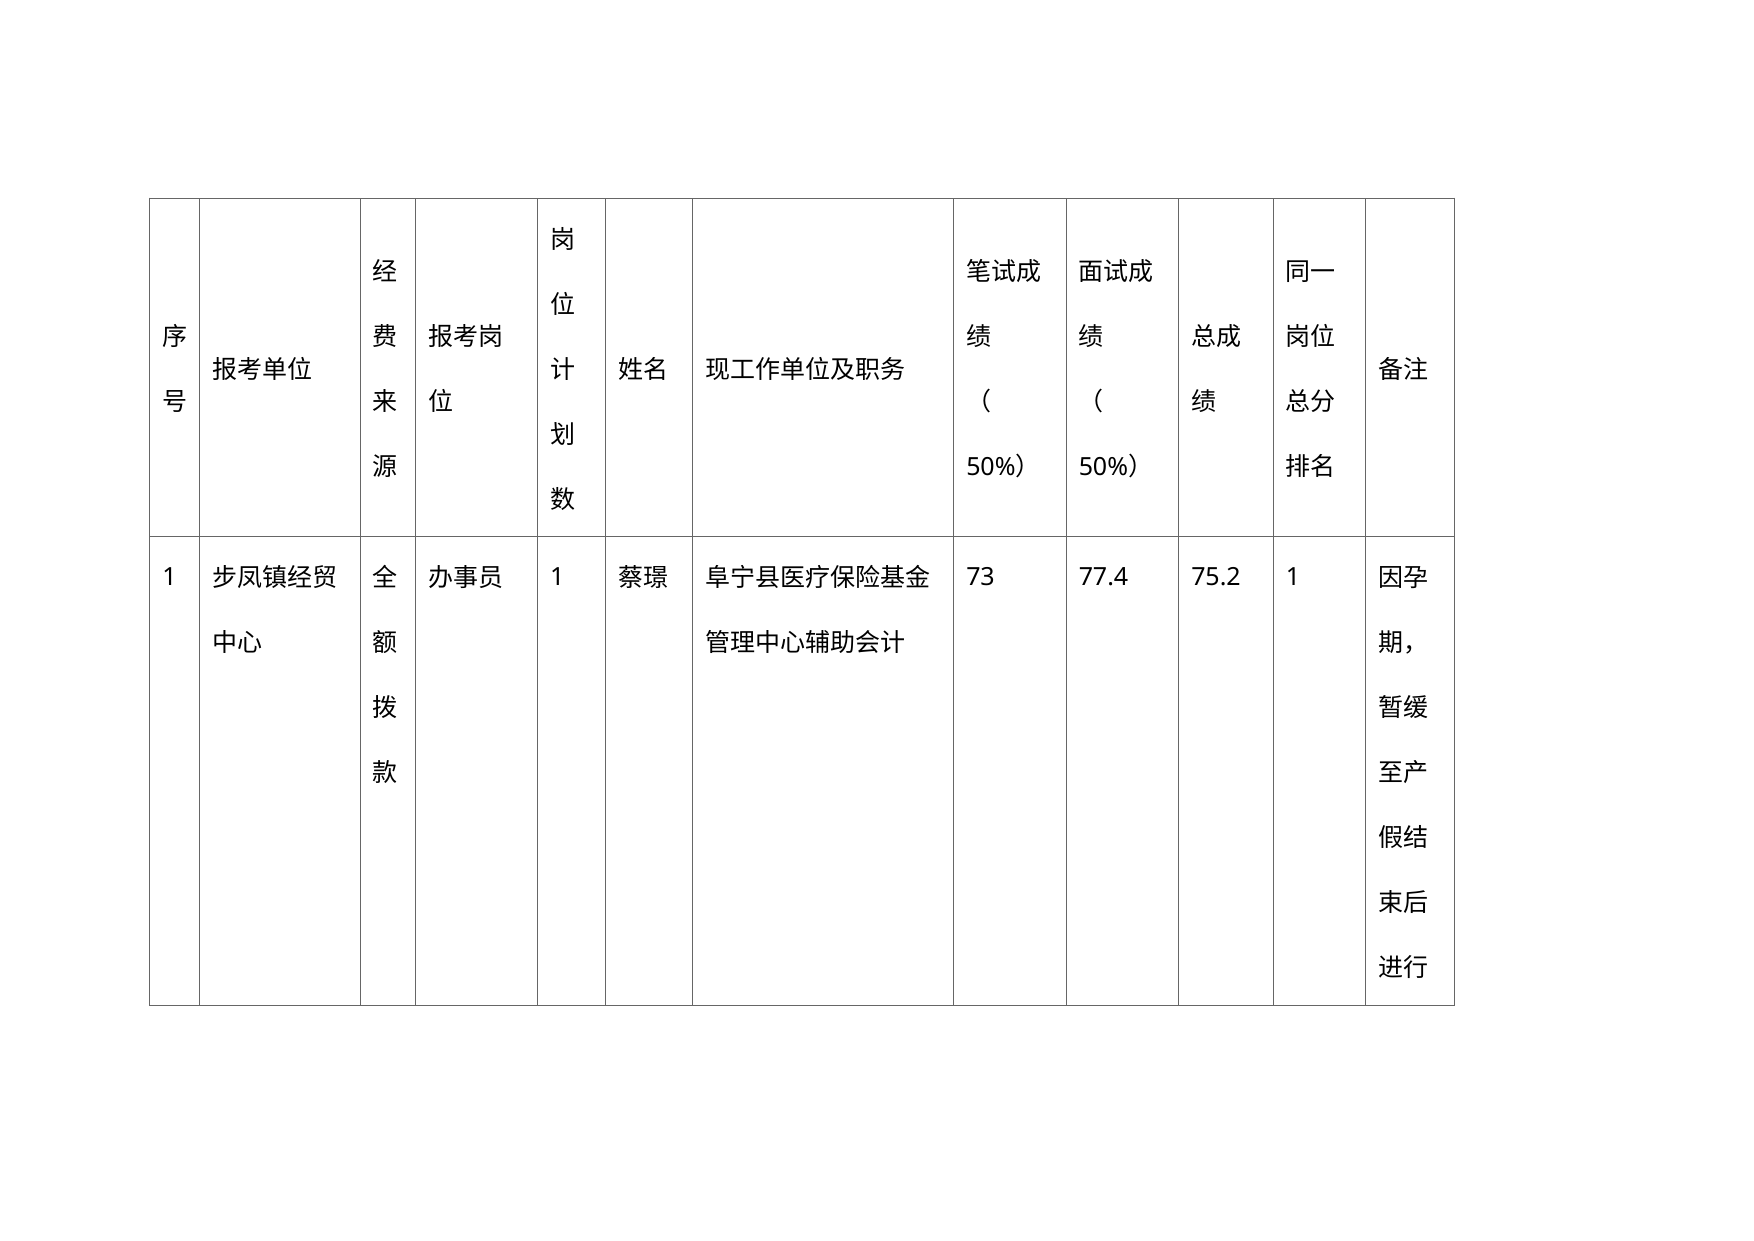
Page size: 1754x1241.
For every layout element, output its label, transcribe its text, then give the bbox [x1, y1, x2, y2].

table_cell 全额拨款 [361, 537, 415, 1005]
table_header 笔试成绩（50%） [954, 199, 1066, 536]
table_header 面试成绩（50%） [1067, 199, 1178, 536]
table_header 报考单位 [200, 199, 360, 536]
table_header 同一岗位总分排名 [1274, 199, 1365, 536]
table_cell 步凤镇经贸中心 [200, 537, 360, 1005]
table_cell 1 [538, 537, 605, 1005]
table_header 现工作单位及职务 [693, 199, 953, 536]
table_header 备注 [1366, 199, 1454, 536]
table_cell 75.2 [1179, 537, 1273, 1005]
table_cell 77.4 [1067, 537, 1178, 1005]
table_cell 73 [954, 537, 1066, 1005]
table_header 序号 [150, 199, 199, 536]
table_cell 1 [1274, 537, 1365, 1005]
table_header 总成绩 [1179, 199, 1273, 536]
table_cell 办事员 [416, 537, 537, 1005]
table_header 经费来源 [361, 199, 415, 536]
table_cell 阜宁县医疗保险基金管理中心辅助会计 [693, 537, 953, 1005]
table_header 岗位 计划数 [538, 199, 605, 536]
table_cell 蔡璟 [606, 537, 692, 1005]
table_header 报考岗位 [416, 199, 537, 536]
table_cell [1366, 537, 1454, 1005]
table_header 姓名 [606, 199, 692, 536]
table_cell 1 [150, 537, 199, 1005]
